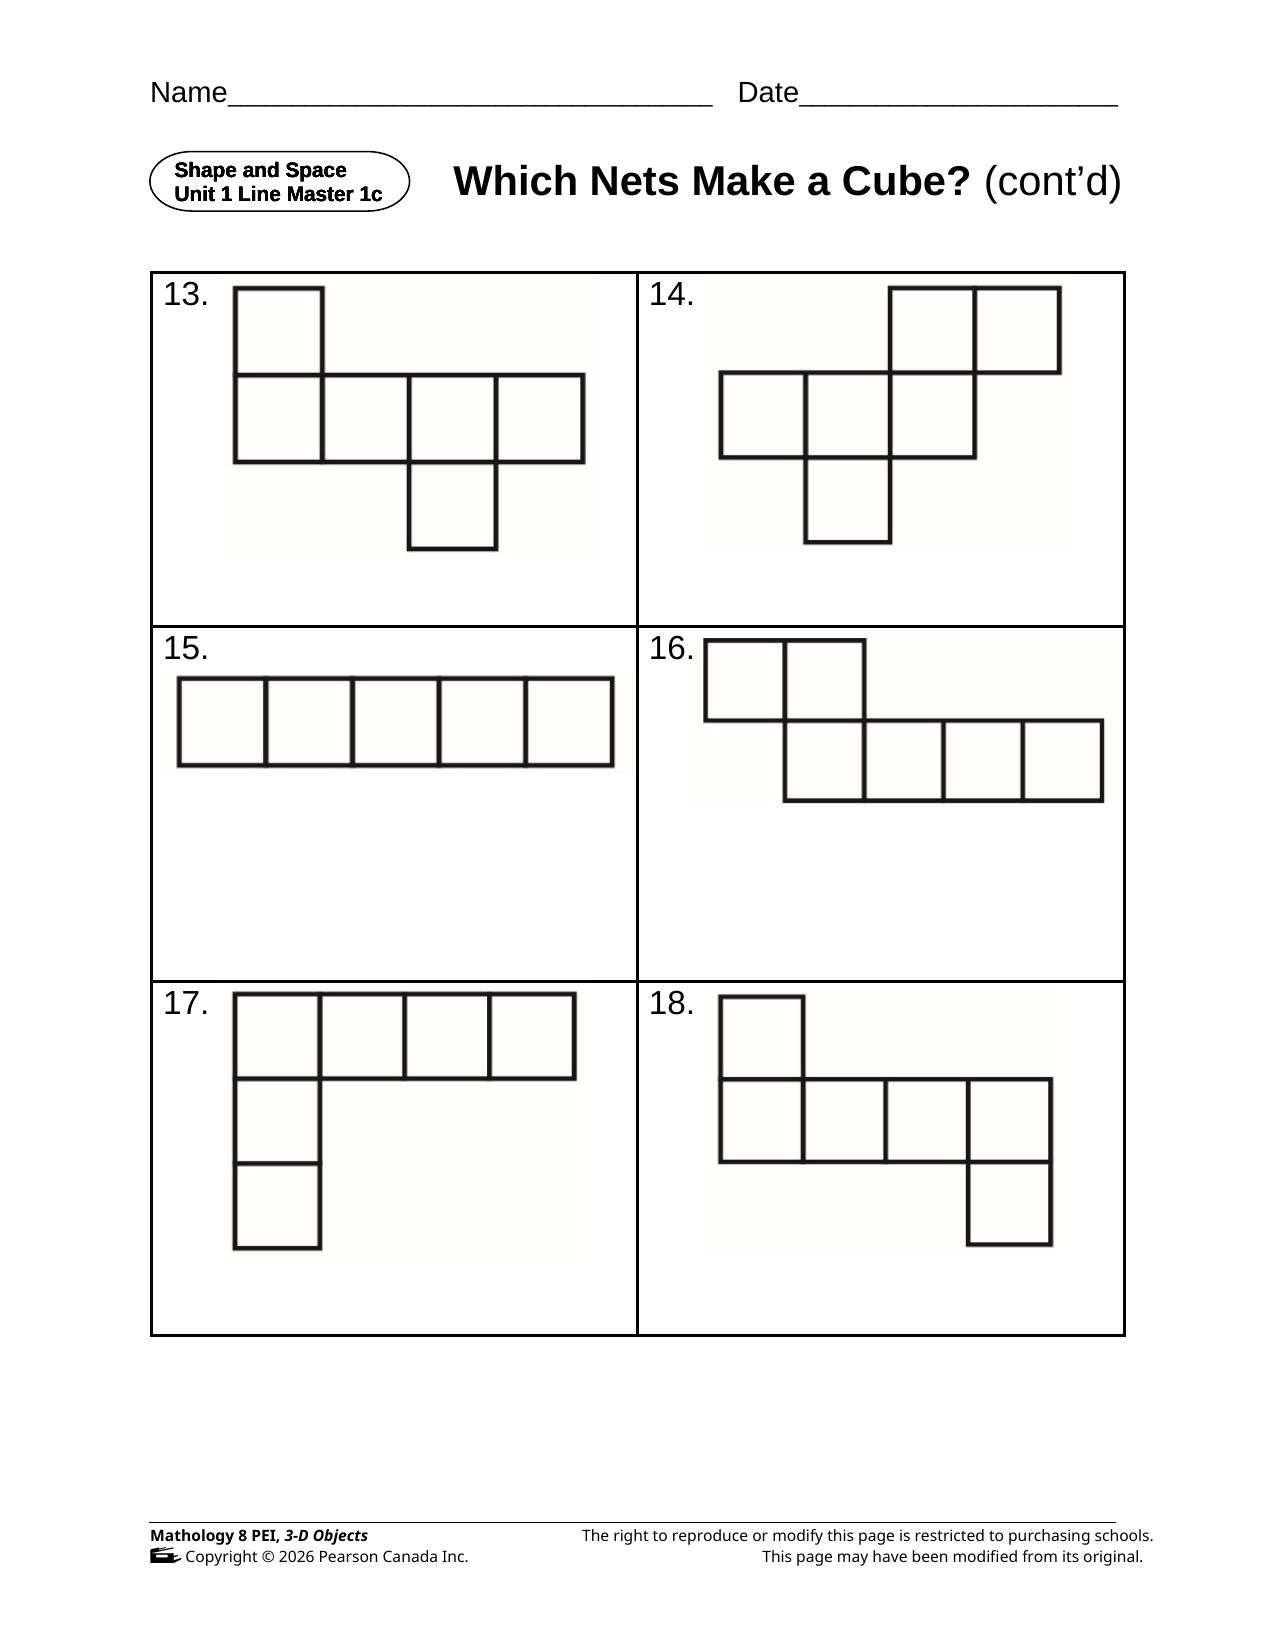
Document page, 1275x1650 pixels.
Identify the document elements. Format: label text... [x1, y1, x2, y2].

table_header 13. [153, 274, 636, 625]
table_header 14. [639, 274, 1123, 625]
picture [705, 276, 1075, 554]
picture [159, 670, 633, 774]
picture [219, 983, 590, 1260]
table_cell 18. [639, 983, 1123, 1334]
table_cell 16. [639, 628, 1123, 979]
table_cell 15. [153, 628, 636, 979]
picture [705, 985, 1066, 1256]
picture [150, 1547, 182, 1563]
table_cell 17. [153, 983, 636, 1334]
picture [219, 276, 599, 561]
